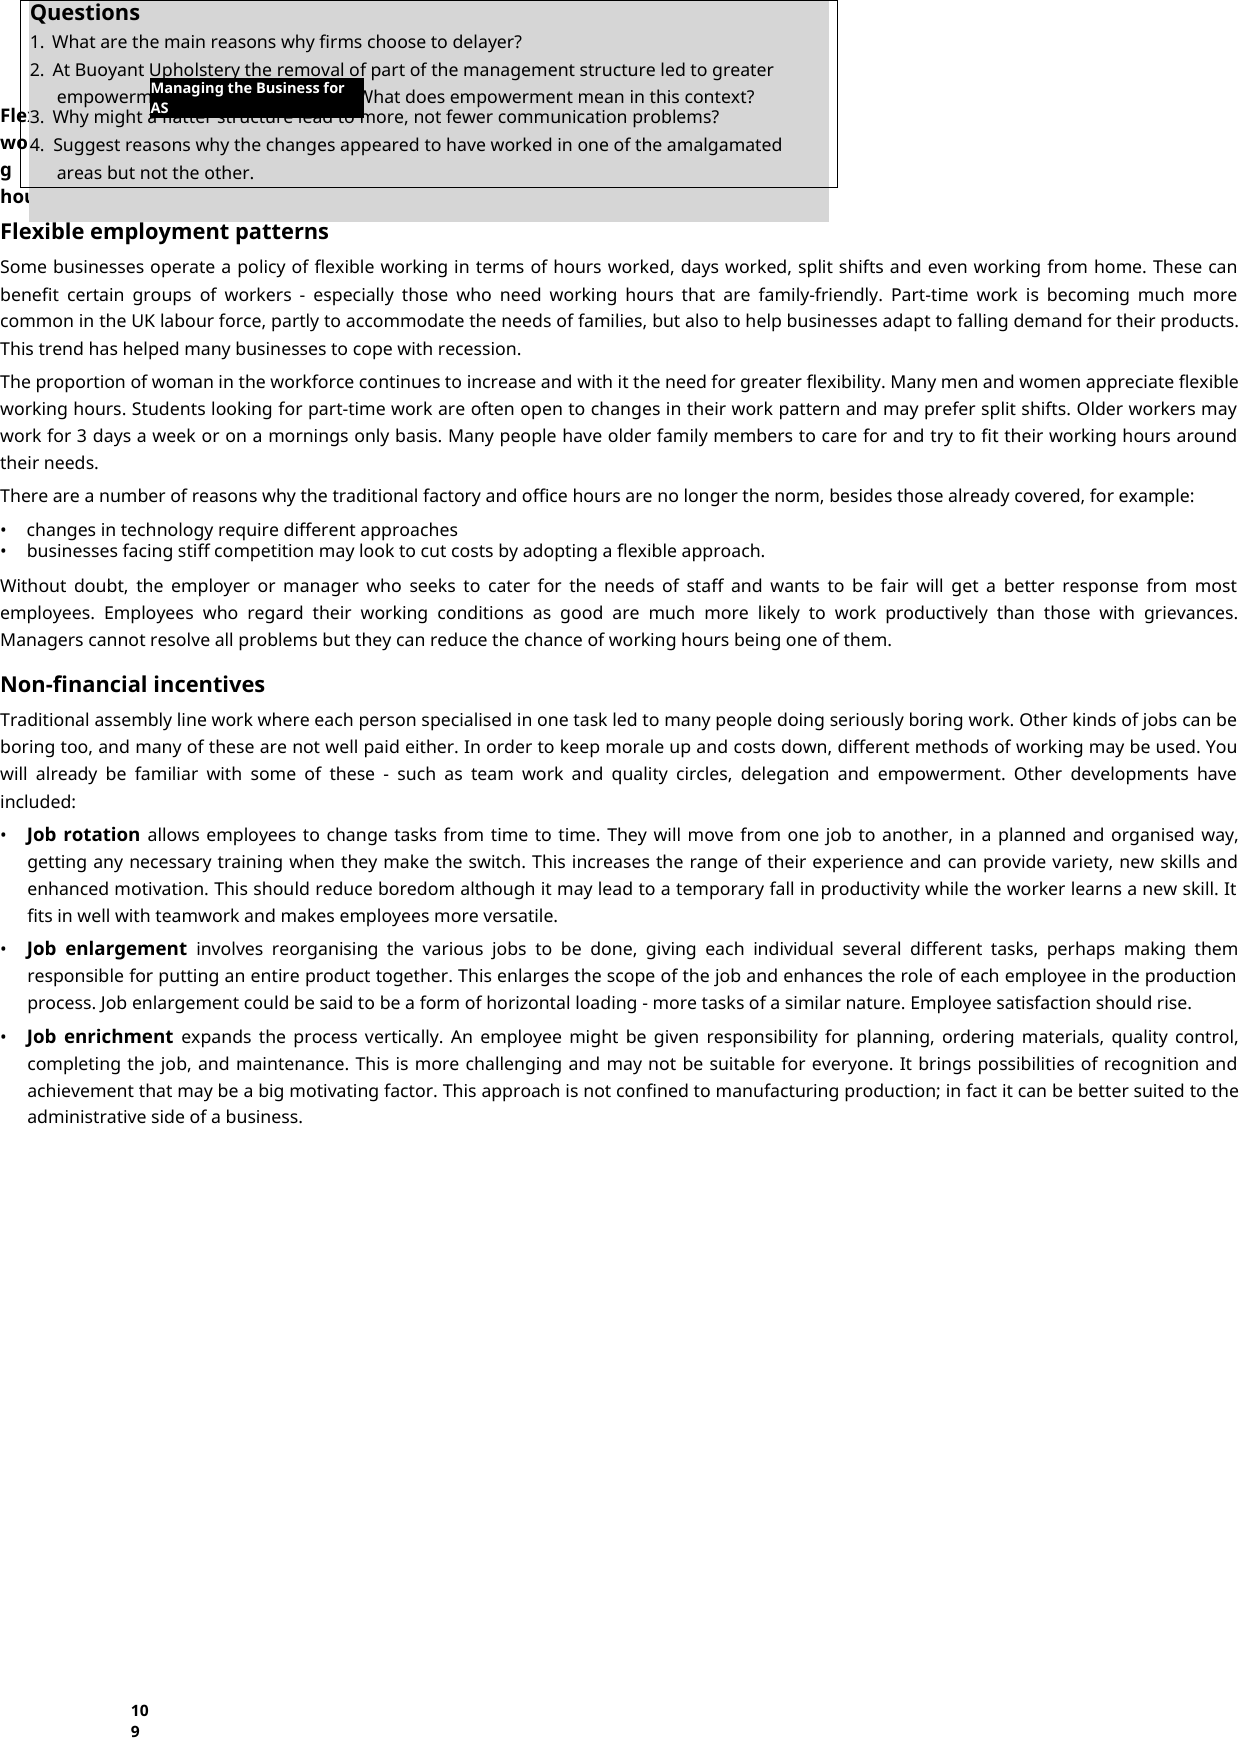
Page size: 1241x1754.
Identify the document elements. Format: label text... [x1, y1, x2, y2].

list businesses facing stiff competition may look to cut costs by adopting a flexible approach. [0, 544, 1240, 561]
text Without doubt, the employer or manager who seeks to cater for the needs of staff and wants to be fair will get a better response from most employees. Employees who regard their working conditions as good are much more likely to work productively than those with grievances. Managers cannot resolve all problems but they can reduce the chance of working hours being one of them. [0, 571, 1240, 652]
subtitle Flexible employment patterns [0, 107, 1240, 244]
list changes in technology require different approaches [0, 522, 1240, 539]
text Some businesses operate a policy of flexible working in terms of hours worked, days worked, split shifts and even working from home. These can benefit certain groups of workers - especially those who need working hours that are family-friendly. Part-time work is becoming much more common in the UK labour force, partly to accommodate the needs of families, but also to help businesses adapt to falling demand for their products. This trend has helped many businesses to cope with recession. [0, 252, 1240, 360]
list Job enrichment expands the process vertically. An employee might be given responsibility for planning, ordering materials, quality control, completing the job, and maintenance. This is more challenging and may not be suitable for everyone. It brings possibilities of recognition and achievement that may be a big motivating factor. This approach is not confined to manufacturing production; in fact it can be better suited to the administrative side of a business. [0, 1021, 1240, 1129]
text The proportion of woman in the workforce continues to increase and with it the need for greater flexibility. Many men and women appreciate flexible working hours. Students looking for part-time work are often open to changes in their work pattern and may prefer split shifts. Older workers may work for 3 days a week or on a mornings only basis. Many people have older family members to care for and try to fit their working hours around their needs. [0, 367, 1240, 474]
text There are a number of reasons why the traditional factory and office hours are no longer the norm, besides those already covered, for example: [0, 480, 1240, 508]
subtitle Non-financial incentives [0, 674, 1240, 696]
list Job rotation allows employees to change tasks from time to time. They will move from one job to another, in a planned and organised way, getting any necessary training when they make the switch. This increases the range of their experience and can provide variety, new skills and enhanced motivation. This should reduce boredom although it may lead to a temporary fall in productivity while the worker learns a new skill. It fits in well with teamwork and makes employees more versatile. [0, 820, 1240, 928]
text Traditional assembly line work where each person specialised in one task led to many people doing seriously boring work. Other kinds of jobs can be boring too, and many of these are not well paid either. In order to keep morale up and costs down, different methods of working may be used. You will already be familiar with some of these - such as team work and quality circles, delegation and empowerment. Other developments have included: [0, 704, 1240, 814]
list Job enlargement involves reorganising the various jobs to be done, giving each individual several different tasks, perhaps making them responsible for putting an entire product together. This enlarges the scope of the job and enhances the role of each employee in the production process. Job enlargement could be said to be a form of horizontal loading - more tasks of a similar nature. Employee satisfaction should rise. [0, 934, 1240, 1015]
